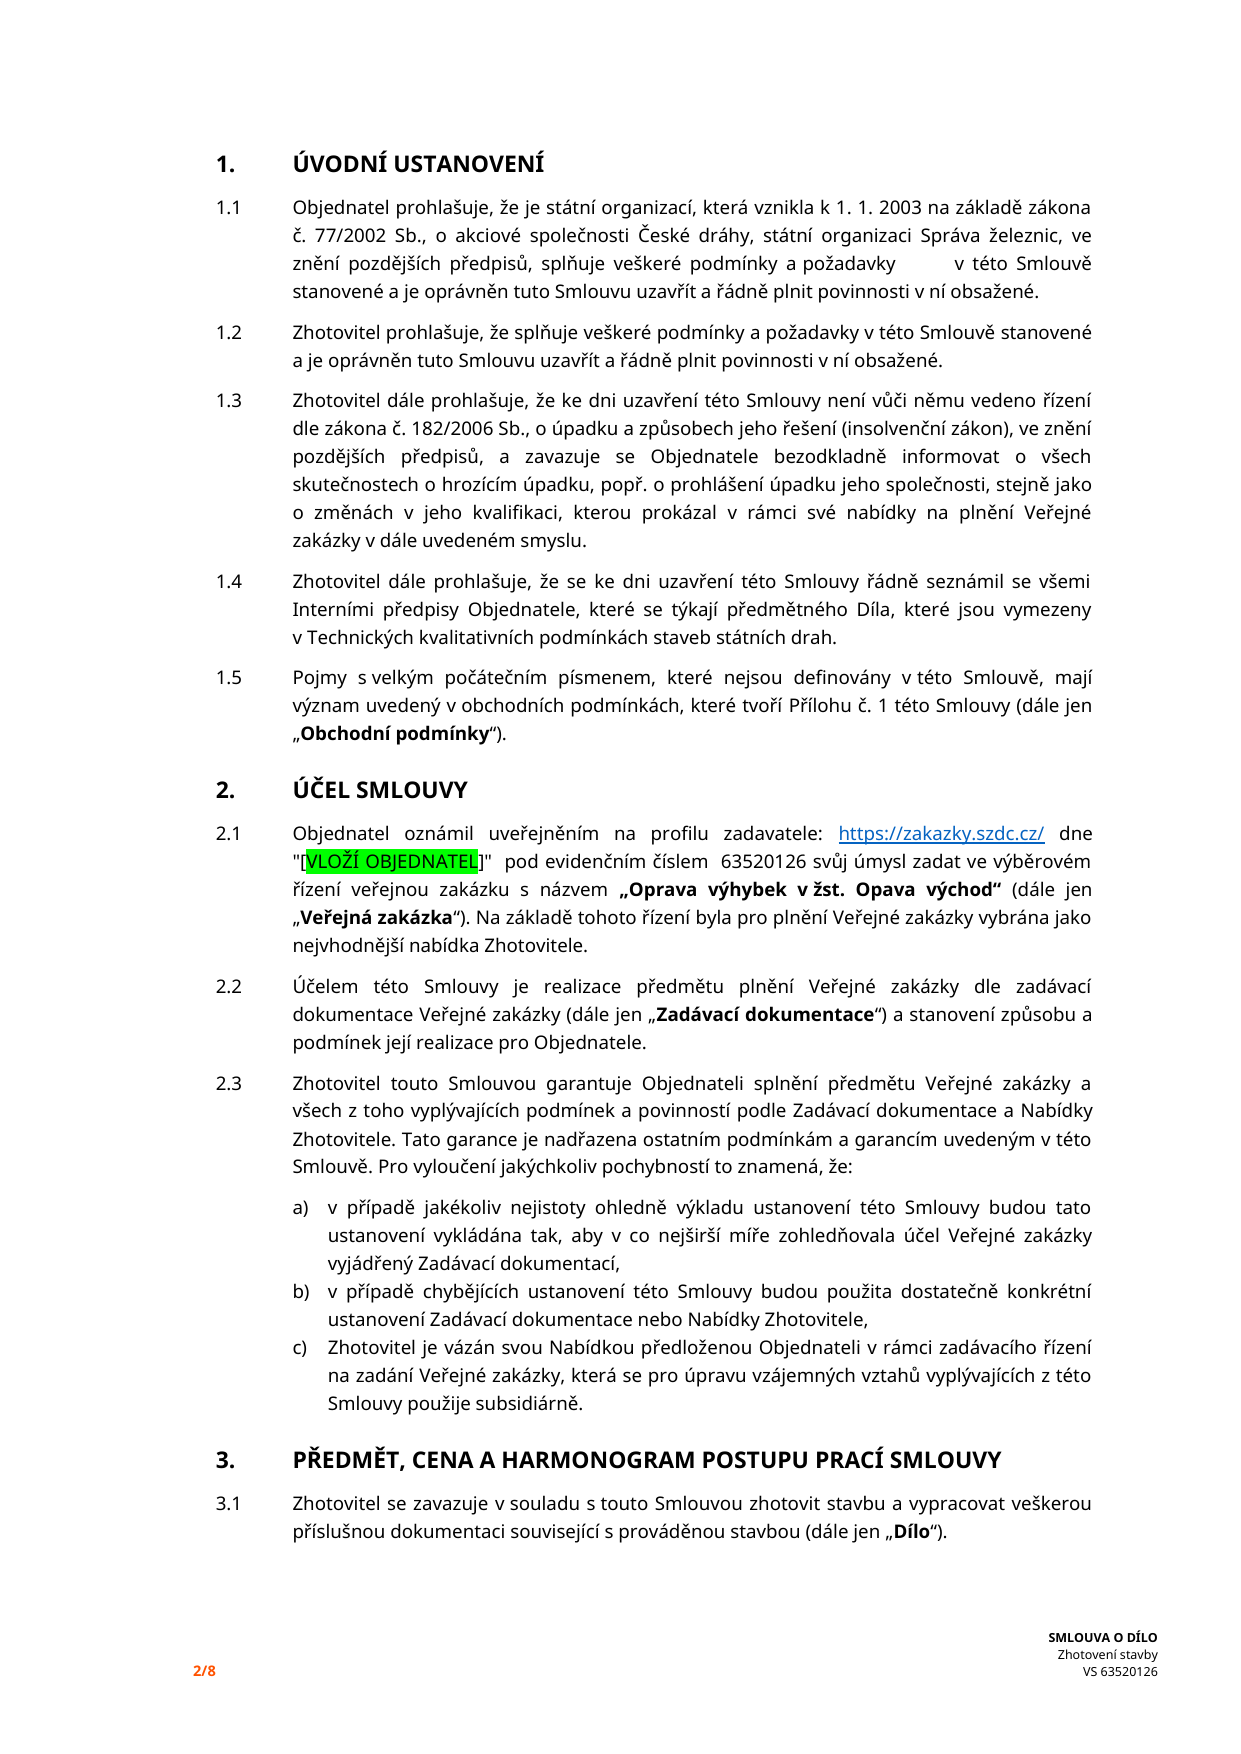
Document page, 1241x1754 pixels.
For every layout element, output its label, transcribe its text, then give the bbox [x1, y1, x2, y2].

text Zhotovitel dále prohlašuje, že se ke dni uzavření této Smlouvy řádně seznámil se všemi Interními předpisy Objednatele, které se týkají předmětného Díla, které jsou vymezeny v Technických kvalitativních podmínkách staveb státních drah. [216, 568, 1093, 650]
text Zhotovitel prohlašuje, že splňuje veškeré podmínky a požadavky v této Smlouvě stanovené a je oprávněn tuto Smlouvu uzavřít a řádně plnit povinnosti v ní obsažené. [216, 319, 1093, 372]
text Objednatel oznámil uveřejněním na profilu zadavatele: https://zakazky.szdc.cz/ dne "[VLOŽÍ OBJEDNATEL]" pod evidenčním číslem 63520126 svůj úmysl zadat ve výběrovém řízení veřejnou zakázku s názvem „Oprava výhybek v žst. Opava východ“ (dále jen „Veřejná zakázka“). Na základě tohoto řízení byla pro plnění Veřejné zakázky vybrána jako nejvhodnější nabídka Zhotovitele. [216, 821, 1093, 958]
text ÚČEL SMLOUVY [216, 774, 1093, 805]
text Účelem této Smlouvy je realizace předmětu plnění Veřejné zakázky dle zadávací dokumentace Veřejné zakázky (dále jen „Zadávací dokumentace“) a stanovení způsobu a podmínek její realizace pro Objednatele. [216, 973, 1093, 1055]
text Objednatel prohlašuje, že je státní organizací, která vznikla k 1. 1. 2003 na základě zákona č. 77/2002 Sb., o akciové společnosti České dráhy, státní organizaci Správa železnic, ve znění pozdějších předpisů, splňuje veškeré podmínky a požadavky v této Smlouvě stanovené a je oprávněn tuto Smlouvu uzavřít a řádně plnit povinnosti v ní obsažené. [216, 194, 1093, 304]
text v případě jakékoliv nejistoty ohledně výkladu ustanovení této Smlouvy budou tato ustanovení vykládána tak, aby v co nejširší míře zohledňovala účel Veřejné zakázky vyjádřený Zadávací dokumentací, [292, 1194, 1093, 1276]
text Pojmy s velkým počátečním písmenem, které nejsou definovány v této Smlouvě, mají význam uvedený v obchodních podmínkách, které tvoří Přílohu č. 1 této Smlouvy (dále jen „Obchodní podmínky“). [216, 665, 1093, 746]
text Zhotovitel se zavazuje v souladu s touto Smlouvou zhotovit stavbu a vypracovat veškerou příslušnou dokumentaci související s prováděnou stavbou (dále jen „Dílo“). [216, 1490, 1093, 1544]
text Zhotovitel dále prohlašuje, že ke dni uzavření této Smlouvy není vůči němu vedeno řízení dle zákona č. 182/2006 Sb., o úpadku a způsobech jeho řešení (insolvenční zákon), ve znění pozdějších předpisů, a zavazuje se Objednatele bezodkladně informovat o všech skutečnostech o hrozícím úpadku, popř. o prohlášení úpadku jeho společnosti, stejně jako o změnách v jeho kvalifikaci, kterou prokázal v rámci své nabídky na plnění Veřejné zakázky v dále uvedeném smyslu. [216, 387, 1093, 553]
text ÚVODNÍ USTANOVENÍ [216, 147, 1093, 179]
text PŘEDMĚT, CENA A HARMONOGRAM POSTUPU PRACÍ SMLOUVY [216, 1443, 1093, 1475]
text v případě chybějících ustanovení této Smlouvy budou použita dostatečně konkrétní ustanovení Zadávací dokumentace nebo Nabídky Zhotovitele, [292, 1278, 1093, 1332]
text Zhotovitel je vázán svou Nabídkou předloženou Objednateli v rámci zadávacího řízení na zadání Veřejné zakázky, která se pro úpravu vzájemných vztahů vyplývajících z této Smlouvy použije subsidiárně. [292, 1334, 1093, 1416]
text Zhotovitel touto Smlouvou garantuje Objednateli splnění předmětu Veřejné zakázky a všech z toho vyplývajících podmínek a povinností podle Zadávací dokumentace a Nabídky Zhotovitele. Tato garance je nadřazena ostatním podmínkám a garancím uvedeným v této Smlouvě. Pro vyloučení jakýchkoliv pochybností to znamená, že: [216, 1070, 1093, 1179]
